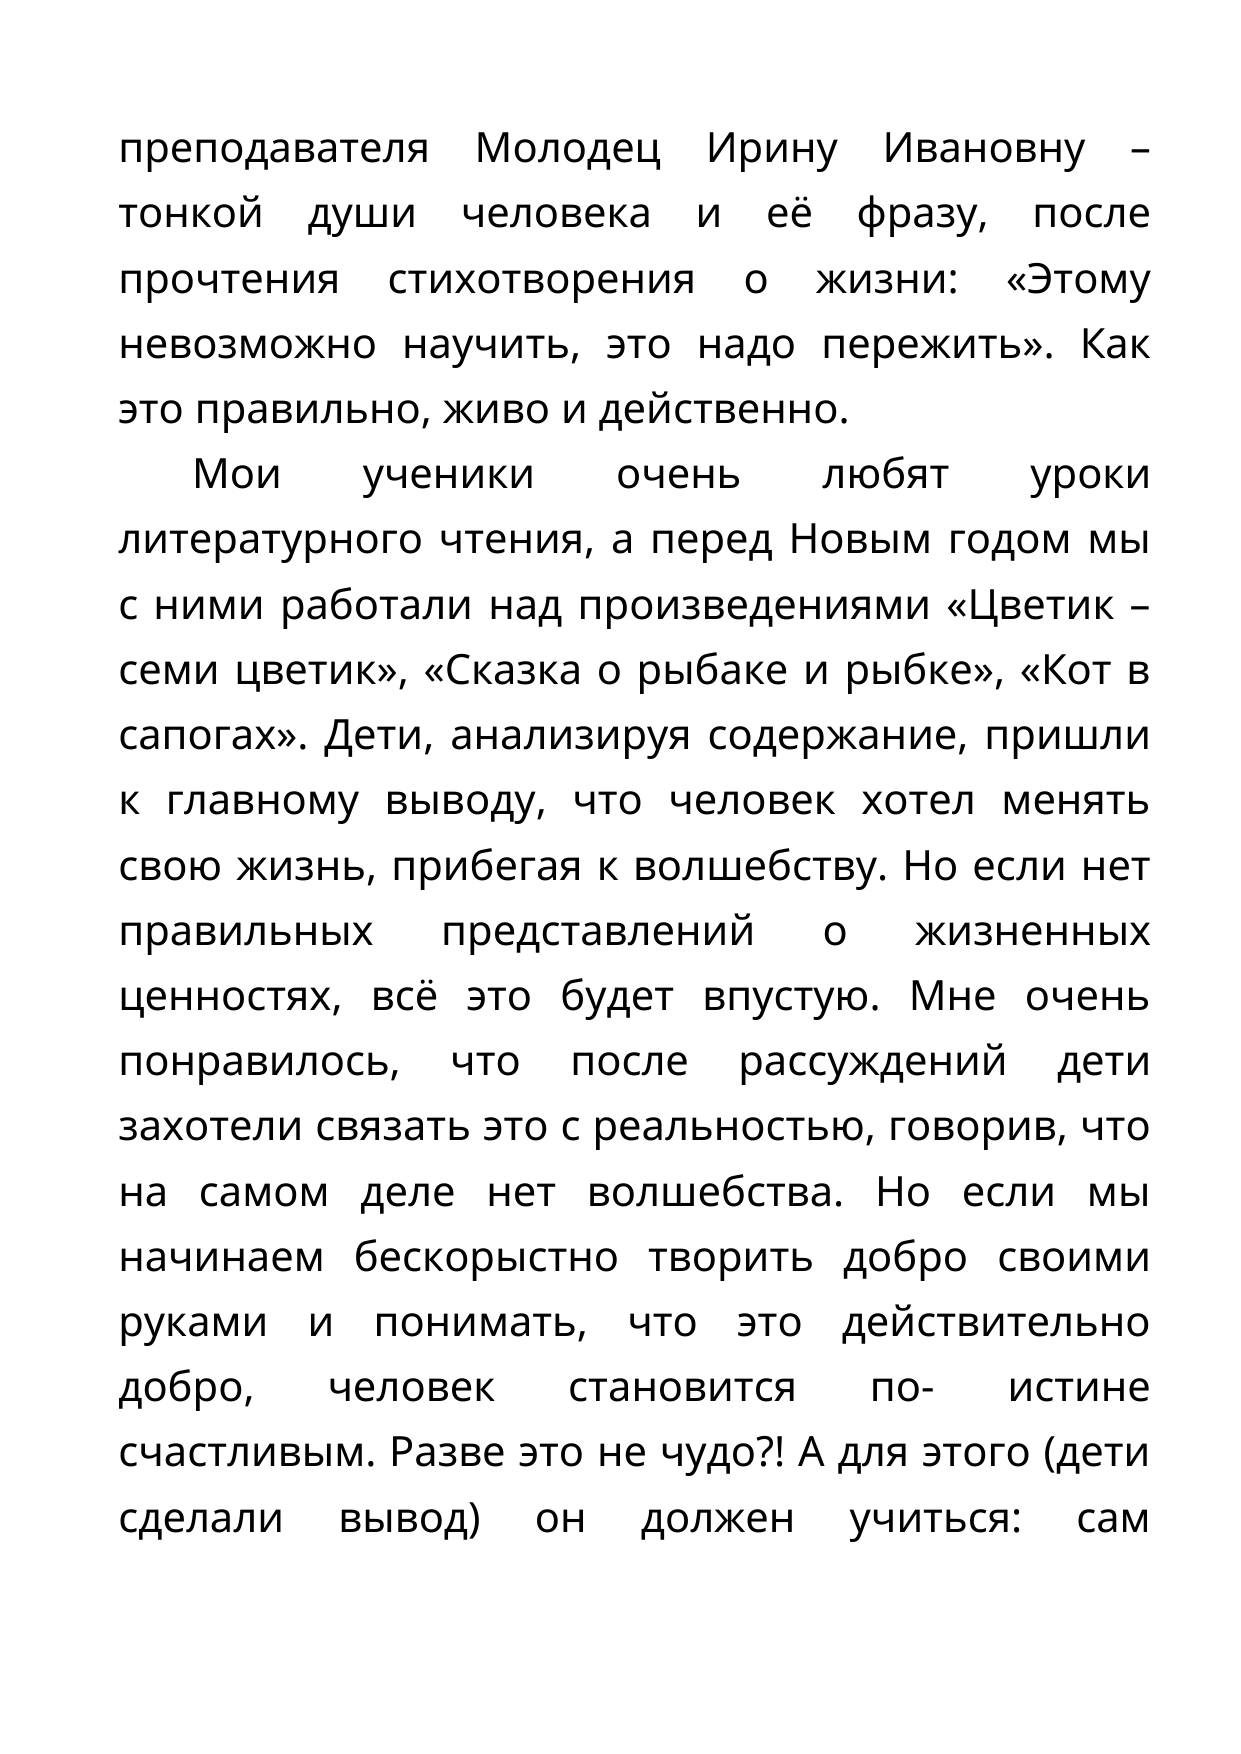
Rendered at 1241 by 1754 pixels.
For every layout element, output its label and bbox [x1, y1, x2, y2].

text [118, 444, 1152, 1544]
text [118, 118, 1152, 436]
